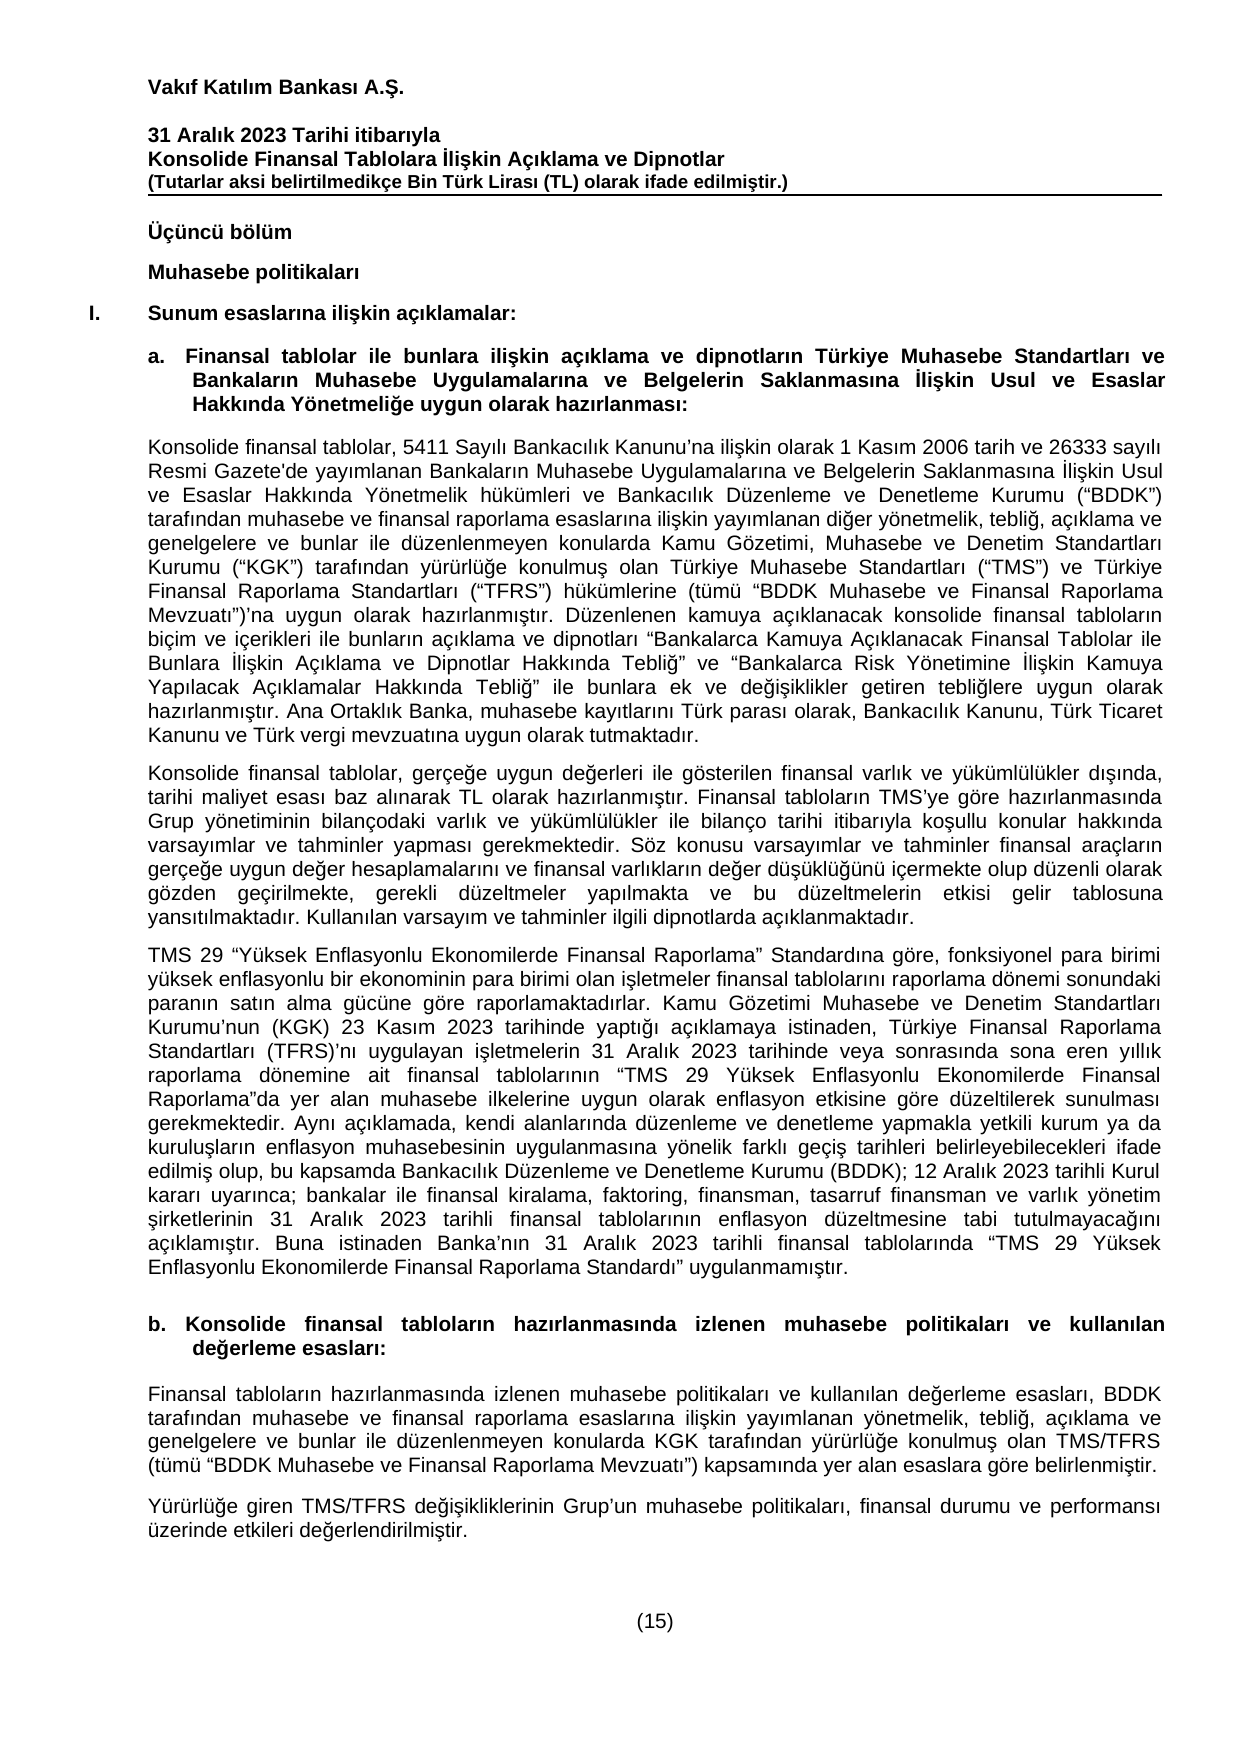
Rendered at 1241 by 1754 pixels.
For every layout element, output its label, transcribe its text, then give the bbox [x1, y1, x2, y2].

text Muhasebe politikaları [148, 260, 1122, 284]
text TMS 29 “Yüksek Enflasyonlu Ekonomilerde Finansal Raporlama” Standardına göre, fonksiyonel para birimi yüksek enflasyonlu bir ekonominin para birimi olan işletmeler finansal tablolarını raporlama dönemi sonundaki paranın satın alma gücüne göre raporlamaktadırlar. Kamu Gözetimi Muhasebe ve Denetim Standartları Kurumu’nun (KGK) 23 Kasım 2023 tarihinde yaptığı açıklamaya istinaden, Türkiye Finansal Raporlama Standartları (TFRS)’nı uygulayan işletmelerin 31 Aralık 2023 tarihinde veya sonrasında sona eren yıllık raporlama dönemine ait finansal tablolarının “TMS 29 Yüksek Enflasyonlu Ekonomilerde Finansal Raporlama”da yer alan muhasebe ilkelerine uygun olarak enflasyon etkisine göre düzeltilerek sunulması gerekmektedir. Aynı açıklamada, kendi alanlarında düzenleme ve denetleme yapmakla yetkili kurum ya da kuruluşların enflasyon muhasebesinin uygulanmasına yönelik farklı geçiş tarihleri belirleyebilecekleri ifade edilmiş olup, bu kapsamda Bankacılık Düzenleme ve Denetleme Kurumu (BDDK); 12 Aralık 2023 tarihli Kurul kararı uyarınca; bankalar ile finansal kiralama, faktoring, finansman, tasarruf finansman ve varlık yönetim şirketlerinin 31 Aralık 2023 tarihli finansal tablolarının enflasyon düzeltmesine tabi tutulmayacağını açıklamıştır. Buna istinaden Banka’nın 31 Aralık 2023 tarihli finansal tablolarında “TMS 29 Yüksek Enflasyonlu Ekonomilerde Finansal Raporlama Standardı” uygulanmamıştır. [148, 943, 1162, 1278]
text Konsolide finansal tablolar, gerçeğe uygun değerleri ile gösterilen finansal varlık ve yükümlülükler dışında, tarihi maliyet esası baz alınarak TL olarak hazırlanmıştır. Finansal tabloların TMS’ye göre hazırlanmasında Grup yönetiminin bilançodaki varlık ve yükümlülükler ile bilanço tarihi itibarıyla koşullu konular hakkında varsayımlar ve tahminler yapması gerekmektedir. Söz konusu varsayımlar ve tahminler finansal araçların gerçeğe uygun değer hesaplamalarını ve finansal varlıkların değer düşüklüğünü içermekte olup düzenli olarak gözden geçirilmekte, gerekli düzeltmeler yapılmakta ve bu düzeltmelerin etkisi gelir tablosuna yansıtılmaktadır. Kullanılan varsayım ve tahminler ilgili dipnotlarda açıklanmaktadır. [148, 761, 1164, 929]
list Konsolide finansal tabloların hazırlanmasında izlenen muhasebe politikaları ve kullanılan değerleme esasları: [148, 1312, 1166, 1360]
list Finansal tablolar ile bunlara ilişkin açıklama ve dipnotların Türkiye Muhasebe Standartları ve Bankaların Muhasebe Uygulamalarına ve Belgelerin Saklanmasına İlişkin Usul ve Esaslar Hakkında Yönetmeliğe uygun olarak hazırlanması: [148, 344, 1166, 416]
text Üçüncü bölüm [148, 219, 1162, 243]
text Konsolide finansal tablolar, 5411 Sayılı Bankacılık Kanunu’na ilişkin olarak 1 Kasım 2006 tarih ve 26333 sayılı Resmi Gazete'de yayımlanan Bankaların Muhasebe Uygulamalarına ve Belgelerin Saklanmasına İlişkin Usul ve Esaslar Hakkında Yönetmelik hükümleri ve Bankacılık Düzenleme ve Denetleme Kurumu (“BDDK”) tarafından muhasebe ve finansal raporlama esaslarına ilişkin yayımlanan diğer yönetmelik, tebliğ, açıklama ve genelgelere ve bunlar ile düzenlenmeyen konularda Kamu Gözetimi, Muhasebe ve Denetim Standartları Kurumu (“KGK”) tarafından yürürlüğe konulmuş olan Türkiye Muhasebe Standartları (“TMS”) ve Türkiye Finansal Raporlama Standartları (“TFRS”) hükümlerine (tümü “BDDK Muhasebe ve Finansal Raporlama Mevzuatı”)’na uygun olarak hazırlanmıştır. Düzenlenen kamuya açıklanacak konsolide finansal tabloların biçim ve içerikleri ile bunların açıklama ve dipnotları “Bankalarca Kamuya Açıklanacak Finansal Tablolar ile Bunlara İlişkin Açıklama ve Dipnotlar Hakkında Tebliğ” ve “Bankalarca Risk Yönetimine İlişkin Kamuya Yapılacak Açıklamalar Hakkında Tebliğ” ile bunlara ek ve değişiklikler getiren tebliğlere uygun olarak hazırlanmıştır. Ana Ortaklık Banka, muhasebe kayıtlarını Türk parası olarak, Bankacılık Kanunu, Türk Ticaret Kanunu ve Türk vergi mevzuatına uygun olarak tutmaktadır. [148, 435, 1164, 747]
text Yürürlüğe giren TMS/TFRS değişikliklerinin Grup’un muhasebe politikaları, finansal durumu ve performansı üzerinde etkileri değerlendirilmiştir. [148, 1494, 1162, 1542]
text I. Sunum esaslarına ilişkin açıklamalar: [89, 301, 1122, 325]
text Finansal tabloların hazırlanmasında izlenen muhasebe politikaları ve kullanılan değerleme esasları, BDDK tarafından muhasebe ve finansal raporlama esaslarına ilişkin yayımlanan yönetmelik, tebliğ, açıklama ve genelgelere ve bunlar ile düzenlenmeyen konularda KGK tarafından yürürlüğe konulmuş olan TMS/TFRS (tümü “BDDK Muhasebe ve Finansal Raporlama Mevzuatı”) kapsamında yer alan esaslara göre belirlenmiştir. [148, 1381, 1162, 1477]
